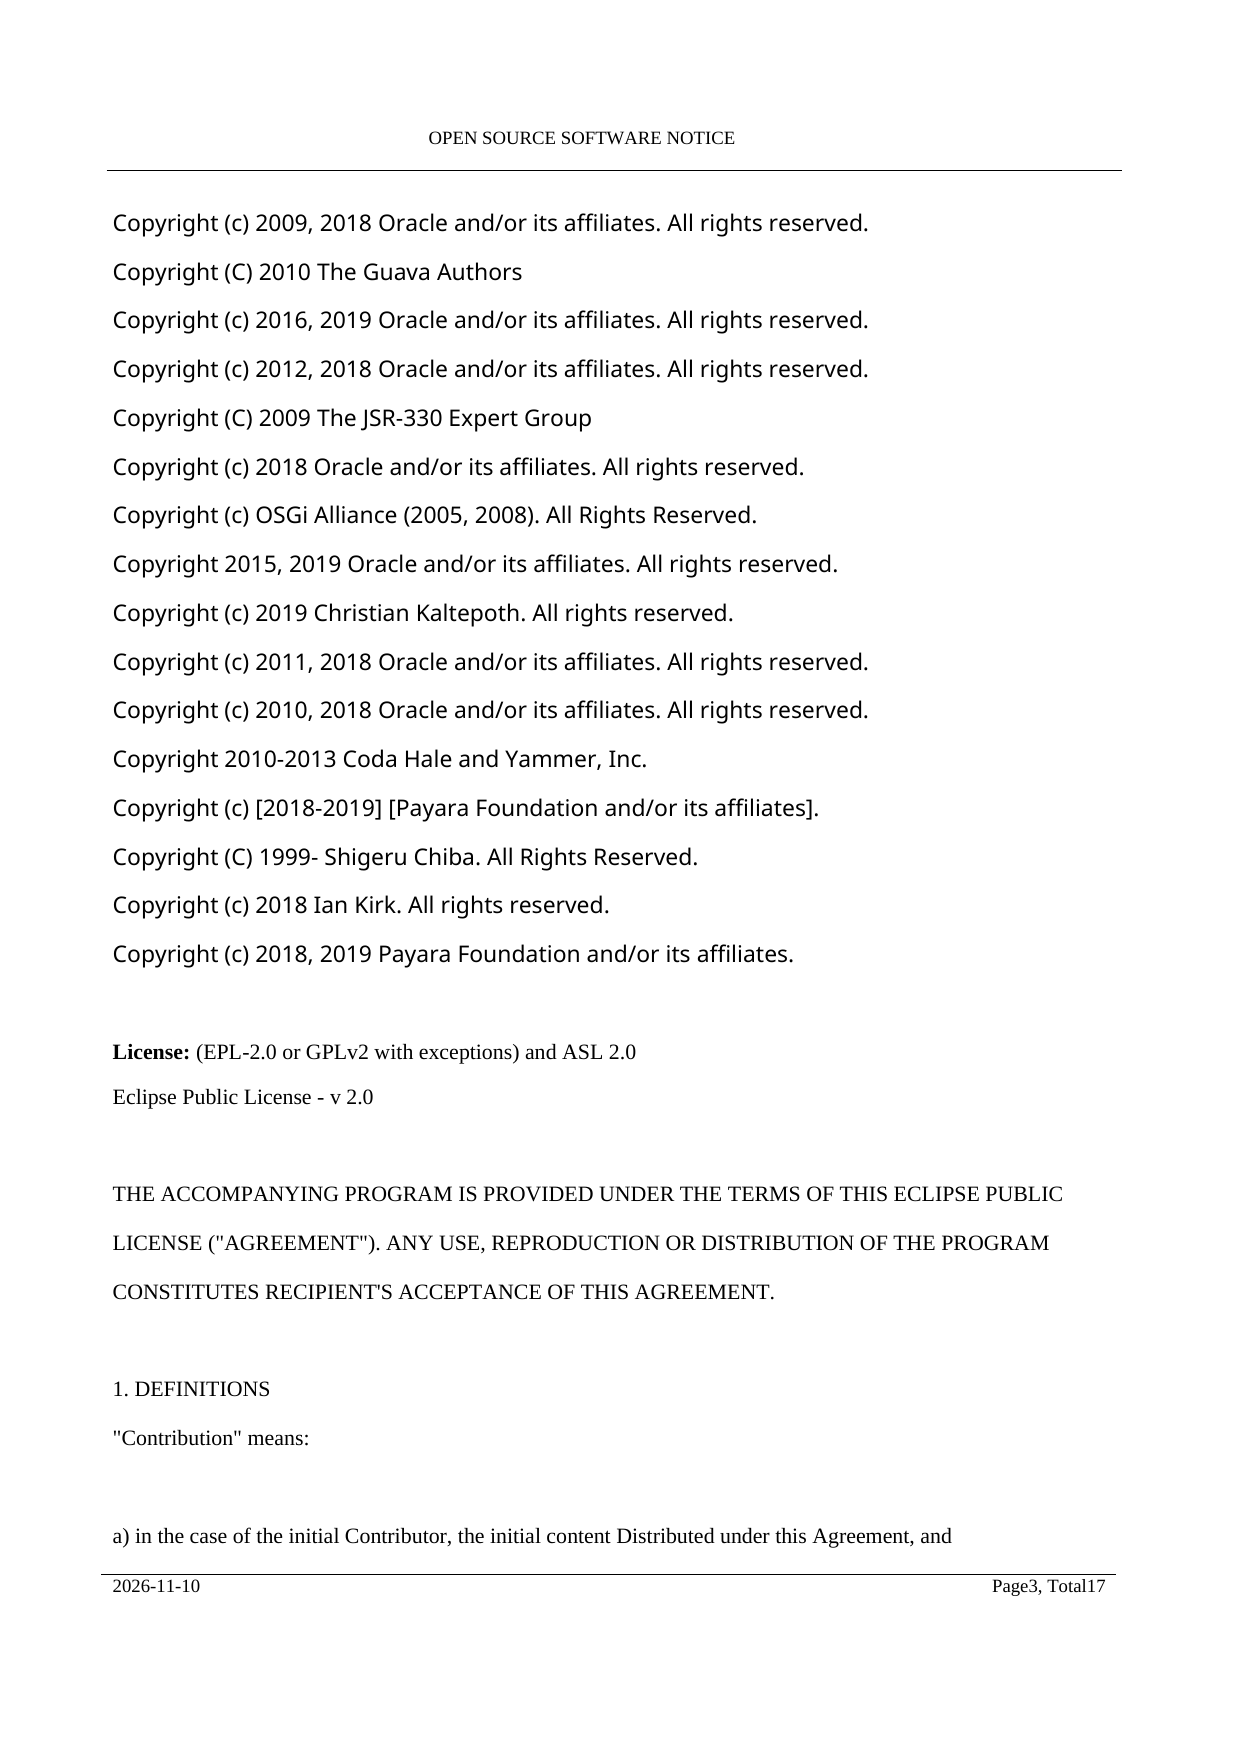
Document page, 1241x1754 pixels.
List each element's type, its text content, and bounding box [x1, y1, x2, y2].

text License: (EPL-2.0 or GPLv2 with exceptions) and ASL 2.0 [112, 1035, 1128, 1068]
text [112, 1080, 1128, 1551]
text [112, 206, 1128, 1019]
